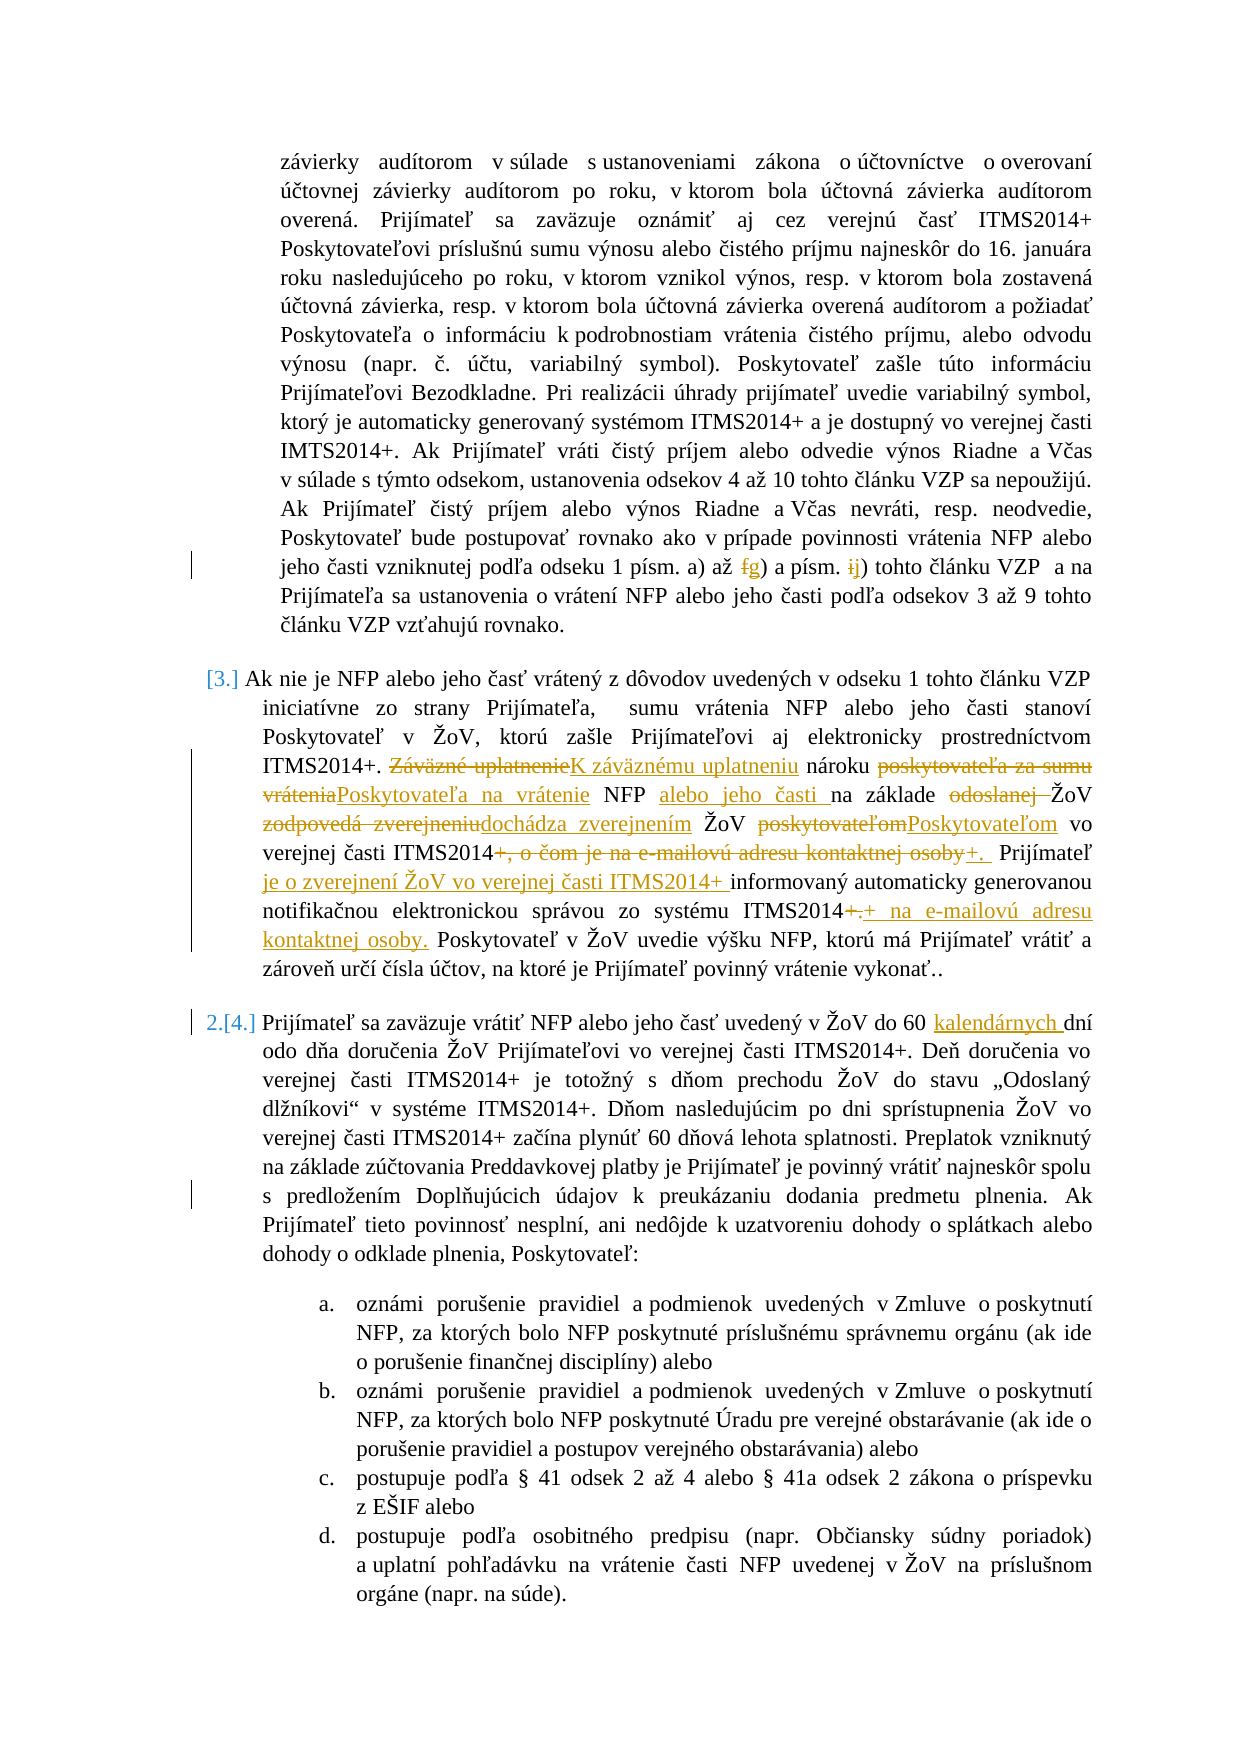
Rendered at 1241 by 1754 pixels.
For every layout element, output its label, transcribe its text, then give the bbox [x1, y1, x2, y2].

list Prijímateľ sa zaväzuje vrátiť NFP alebo jeho časť uvedený v ŽoV do 60 dní odo dňa doručenia ŽoV Prijímateľovi vo verejnej časti ITMS2014+. Deň doručenia vo verejnej časti ITMS2014+ je totožný s dňom prechodu ŽoV do stavu „Odoslaný dlžníkovi“ v systéme ITMS2014+. Dňom nasledujúcim po dni sprístupnenia ŽoV vo verejnej časti ITMS2014+ začína plynúť 60 dňová lehota splatnosti. Preplatok vzniknutý na základe zúčtovania Preddavkovej platby je Prijímateľ je povinný vrátiť najneskôr spolu s predložením Doplňujúcich údajov k preukázaniu dodania predmetu plnenia. Ak Prijímateľ tieto povinnosť nesplní, ani nedôjde k uzatvoreniu dohody o splátkach alebo dohody o odklade plnenia, Poskytovateľ: [206, 1008, 1092, 1267]
list postupuje podľa § 41 odsek 2 až 4 alebo § 41a odsek 2 zákona o príspevku z EŠIF alebo [319, 1464, 1092, 1519]
list Ak nie je NFP alebo jeho časť vrátený z dôvodov uvedených v odseku 1 tohto článku VZP iniciatívne zo strany Prijímateľa, sumu vrátenia NFP alebo jeho časti stanoví Poskytovateľ v ŽoV, ktorú zašle Prijímateľovi aj elektronicky prostredníctvom ITMS2014+. nároku NFP na základe ŽoV ŽoV vo verejnej časti ITMS2014 Prijímateľ informovaný automaticky generovanou notifikačnou elektronickou správou zo systému ITMS2014 Poskytovateľ v ŽoV uvedie výšku NFP, ktorú má Prijímateľ vrátiť a zároveň určí čísla účtov, na ktoré je Prijímateľ povinný vrátenie vykonať.. [206, 665, 1092, 981]
list oznámi porušenie pravidiel a podmienok uvedených v Zmluve o poskytnutí NFP, za ktorých bolo NFP poskytnuté Úradu pre verejné obstarávanie (ak ide o porušenie pravidiel a postupov verejného obstarávania) alebo [319, 1377, 1092, 1461]
list oznámi porušenie pravidiel a podmienok uvedených v Zmluve o poskytnutí NFP, za ktorých bolo NFP poskytnuté príslušnému správnemu orgánu (ak ide o porušenie finančnej disciplíny) alebo [319, 1290, 1092, 1374]
list postupuje podľa osobitného predpisu (napr. Občiansky súdny poriadok) a uplatní pohľadávku na vrátenie časti NFP uvedenej v ŽoV na príslušnom orgáne (napr. na súde). [319, 1522, 1092, 1606]
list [224, 148, 1092, 637]
